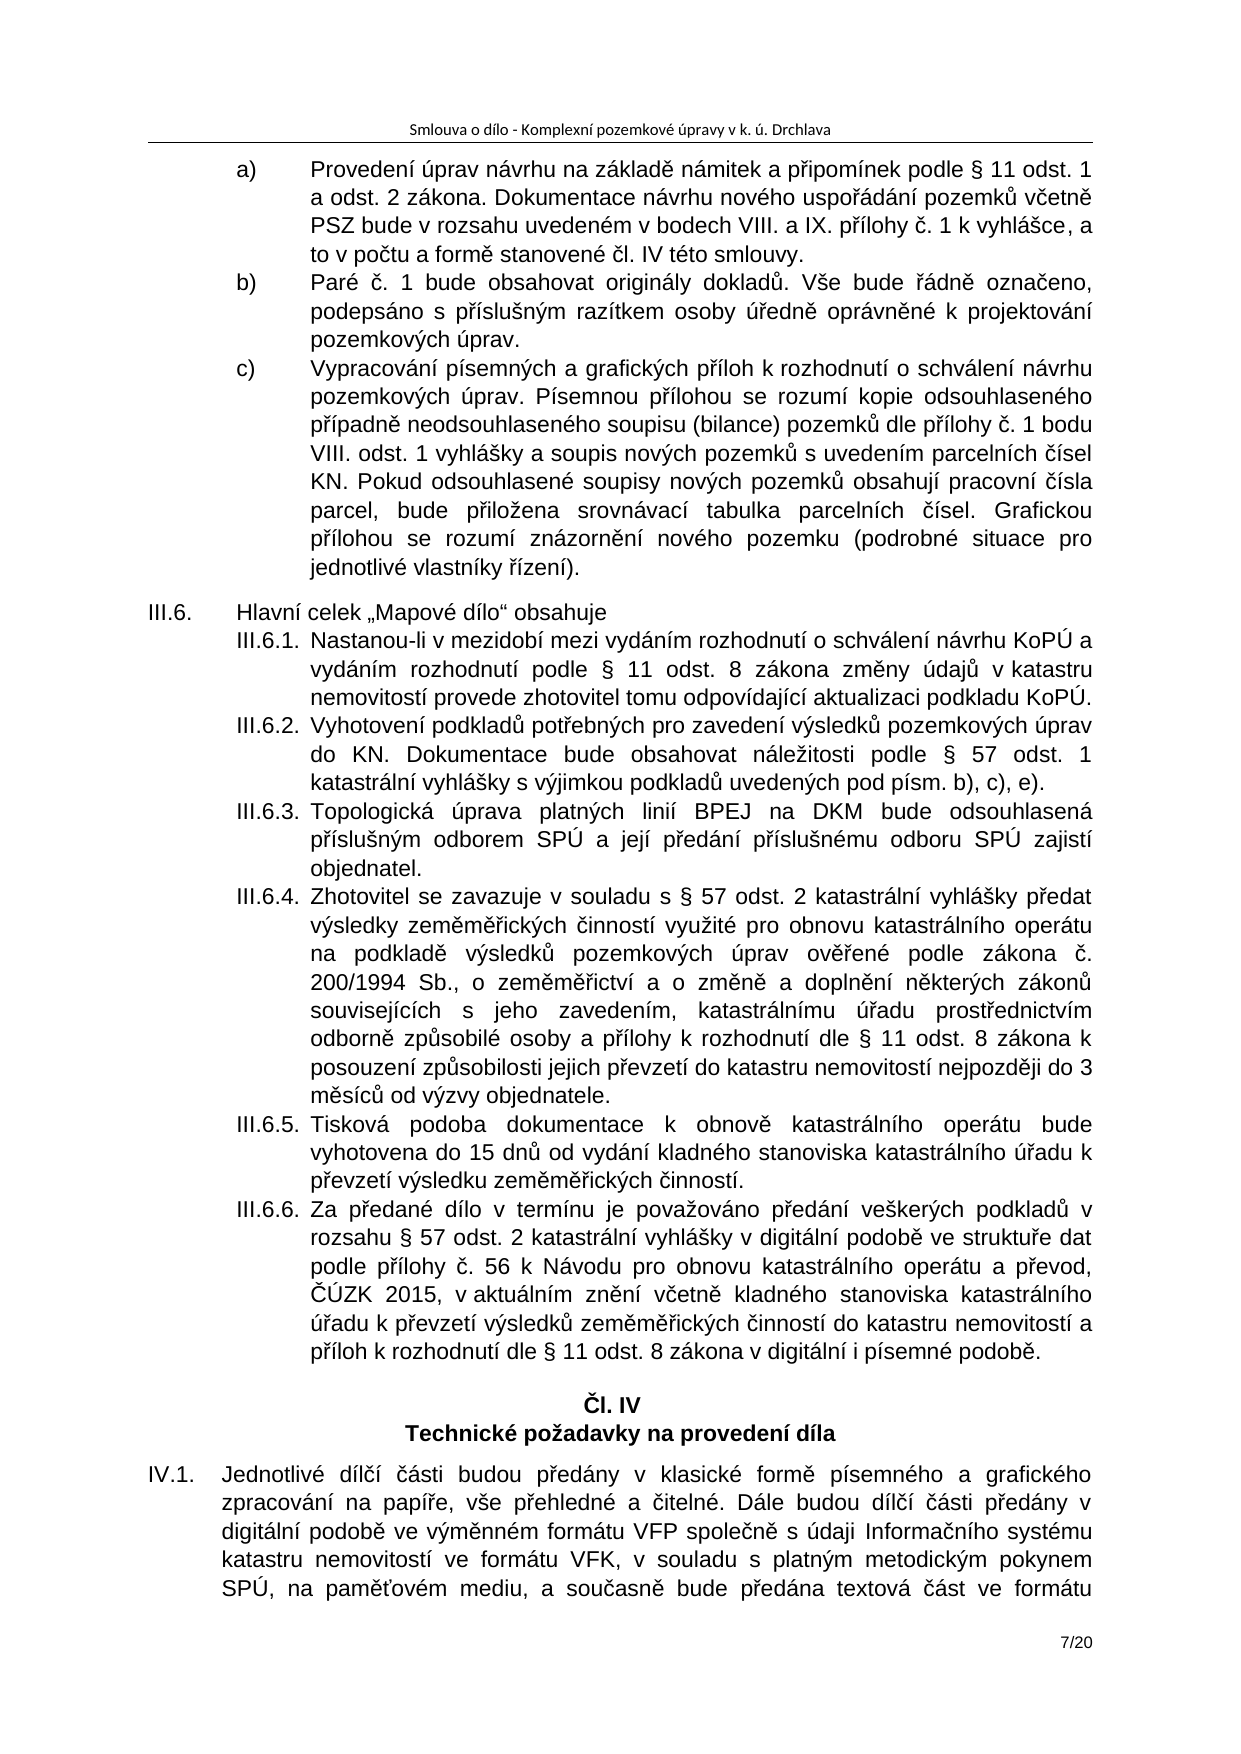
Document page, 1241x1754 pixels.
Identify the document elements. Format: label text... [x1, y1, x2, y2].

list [148, 1461, 1093, 1601]
text Vyhotovení podkladů potřebných pro zavedení výsledků pozemkových úprav do KN. Dokumentace bude obsahovat náležitosti podle § 57 odst. 1 katastrální vyhlášky s výjimkou podkladů uvedených pod písm. b), c), e). [236, 712, 1093, 796]
text Technické požadavky na provedení díla [148, 1392, 1093, 1446]
text Za předané dílo v termínu je považováno předání veškerých podkladů v rozsahu § 57 odst. 2 katastrální vyhlášky v digitální podobě ve struktuře dat podle přílohy č. 56 k Návodu pro obnovu katastrálního operátu a převod, ČÚZK 2015, v aktuálním znění včetně kladného stanoviska katastrálního úřadu k převzetí výsledků zeměměřických činností do katastru nemovitostí a příloh k rozhodnutí dle § 11 odst. 8 zákona v digitální i písemné podobě. [236, 1196, 1093, 1364]
text Nastanou-li v mezidobí mezi vydáním rozhodnutí o schválení návrhu KoPÚ a vydáním rozhodnutí podle § 11 odst. 8 zákona změny údajů v katastru nemovitostí provede zhotovitel tomu odpovídající aktualizaci podkladu KoPÚ. [236, 627, 1093, 710]
text Zhotovitel se zavazuje v souladu s § 57 odst. 2 katastrální vyhlášky předat výsledky zeměměřických činností využité pro obnovu katastrálního operátu na podkladě výsledků pozemkových úprav ověřené podle zákona č. 200/1994 Sb., o zeměměřictví a o změně a doplnění některých zákonů souvisejících s jeho zavedením, katastrálnímu úřadu prostřednictvím odborně způsobilé osoby a přílohy k rozhodnutí dle § 11 odst. 8 zákona k posouzení způsobilosti jejich převzetí do katastru nemovitostí nejpozději do 3 měsíců od výzvy objednatele. [236, 883, 1093, 1108]
text Provedení úprav návrhu na základě námitek a připomínek podle § 11 odst. 1 a odst. 2 zákona. Dokumentace návrhu nového uspořádání pozemků včetně PSZ bude v rozsahu uvedeném v bodech VIII. a IX. přílohy č. 1 k vyhlášce, a to v počtu a formě stanovené čl. IV této smlouvy. [236, 156, 1093, 267]
list Hlavní celek „Mapové dílo“ obsahuje [148, 599, 1093, 625]
text Paré č. 1 bude obsahovat originály dokladů. Vše bude řádně označeno, podepsáno s příslušným razítkem osoby úředně oprávněné k projektování pozemkových úprav. [236, 269, 1093, 352]
text Vypracování písemných a grafických příloh k rozhodnutí o schválení návrhu pozemkových úprav. Písemnou přílohou se rozumí kopie odsouhlaseného případně neodsouhlaseného soupisu (bilance) pozemků dle přílohy č. 1 bodu VIII. odst. 1 vyhlášky a soupis nových pozemků s uvedením parcelních čísel KN. Pokud odsouhlasené soupisy nových pozemků obsahují pracovní čísla parcel, bude přiložena srovnávací tabulka parcelních čísel. Grafickou přílohou se rozumí znázornění nového pozemku (podrobné situace pro jednotlivé vlastníky řízení). [236, 354, 1093, 580]
text Tisková podoba dokumentace k obnově katastrálního operátu bude vyhotovena do 15 dnů od vydání kladného stanoviska katastrálního úřadu k převzetí výsledku zeměměřických činností. [236, 1111, 1093, 1194]
text Topologická úprava platných linií BPEJ na DKM bude odsouhlasená příslušným odborem SPÚ a její předání příslušnému odboru SPÚ zajistí objednatel. [236, 798, 1093, 881]
